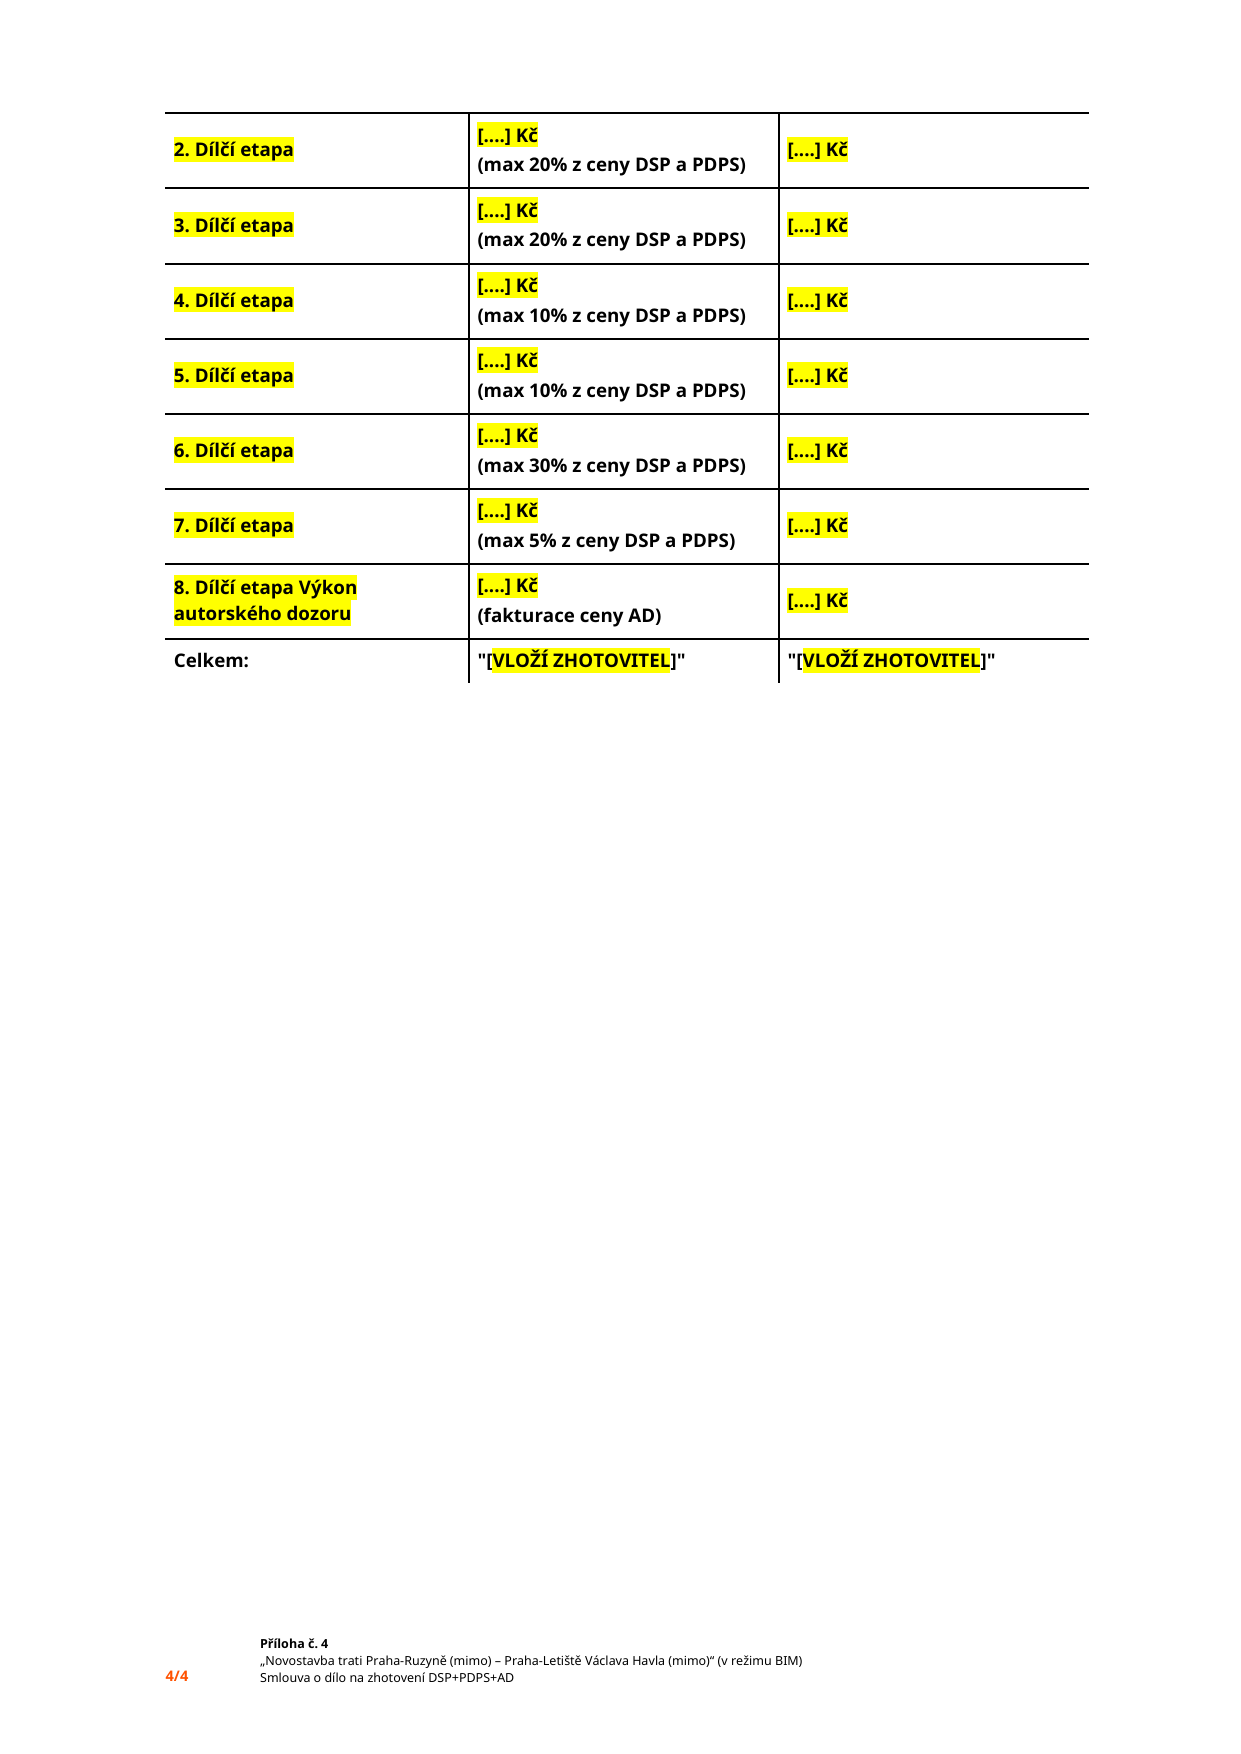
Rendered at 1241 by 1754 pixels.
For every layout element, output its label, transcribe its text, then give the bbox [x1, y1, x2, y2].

table_cell 8. Dílčí etapa Výkon autorského dozoru [165, 565, 468, 638]
table_cell 6. Dílčí etapa [165, 415, 468, 488]
table_cell "[VLOŽÍ ZHOTOVITEL]" [780, 640, 1089, 683]
table_cell 3. Dílčí etapa [165, 189, 468, 262]
table_cell [....] Kč [780, 265, 1089, 337]
table_cell [....] Kč [780, 340, 1089, 413]
table_cell 7. Dílčí etapa [165, 490, 468, 563]
table_cell [....] Kč (max 20% z ceny DSP a PDPS) [470, 114, 778, 187]
table_cell [....] Kč (max 5% z ceny DSP a PDPS) [470, 490, 778, 563]
table_cell [....] Kč (max 10% z ceny DSP a PDPS) [470, 265, 778, 337]
table_cell [....] Kč (max 30% z ceny DSP a PDPS) [470, 415, 778, 488]
table_cell [....] Kč [780, 189, 1089, 262]
table_cell "[VLOŽÍ ZHOTOVITEL]" [470, 640, 778, 683]
table_cell [....] Kč (max 10% z ceny DSP a PDPS) [470, 340, 778, 413]
table_cell [....] Kč [780, 415, 1089, 488]
table_cell [....] Kč [780, 490, 1089, 563]
table_cell [....] Kč (fakturace ceny AD) [470, 565, 778, 638]
table_cell 4. Dílčí etapa [165, 265, 468, 337]
table_cell Celkem: [165, 640, 468, 683]
table_cell 5. Dílčí etapa [165, 340, 468, 413]
table_cell 2. Dílčí etapa [165, 114, 468, 187]
table_cell [....] Kč [780, 114, 1089, 187]
table_cell [....] Kč (max 20% z ceny DSP a PDPS) [470, 189, 778, 262]
table_cell [....] Kč [780, 565, 1089, 638]
